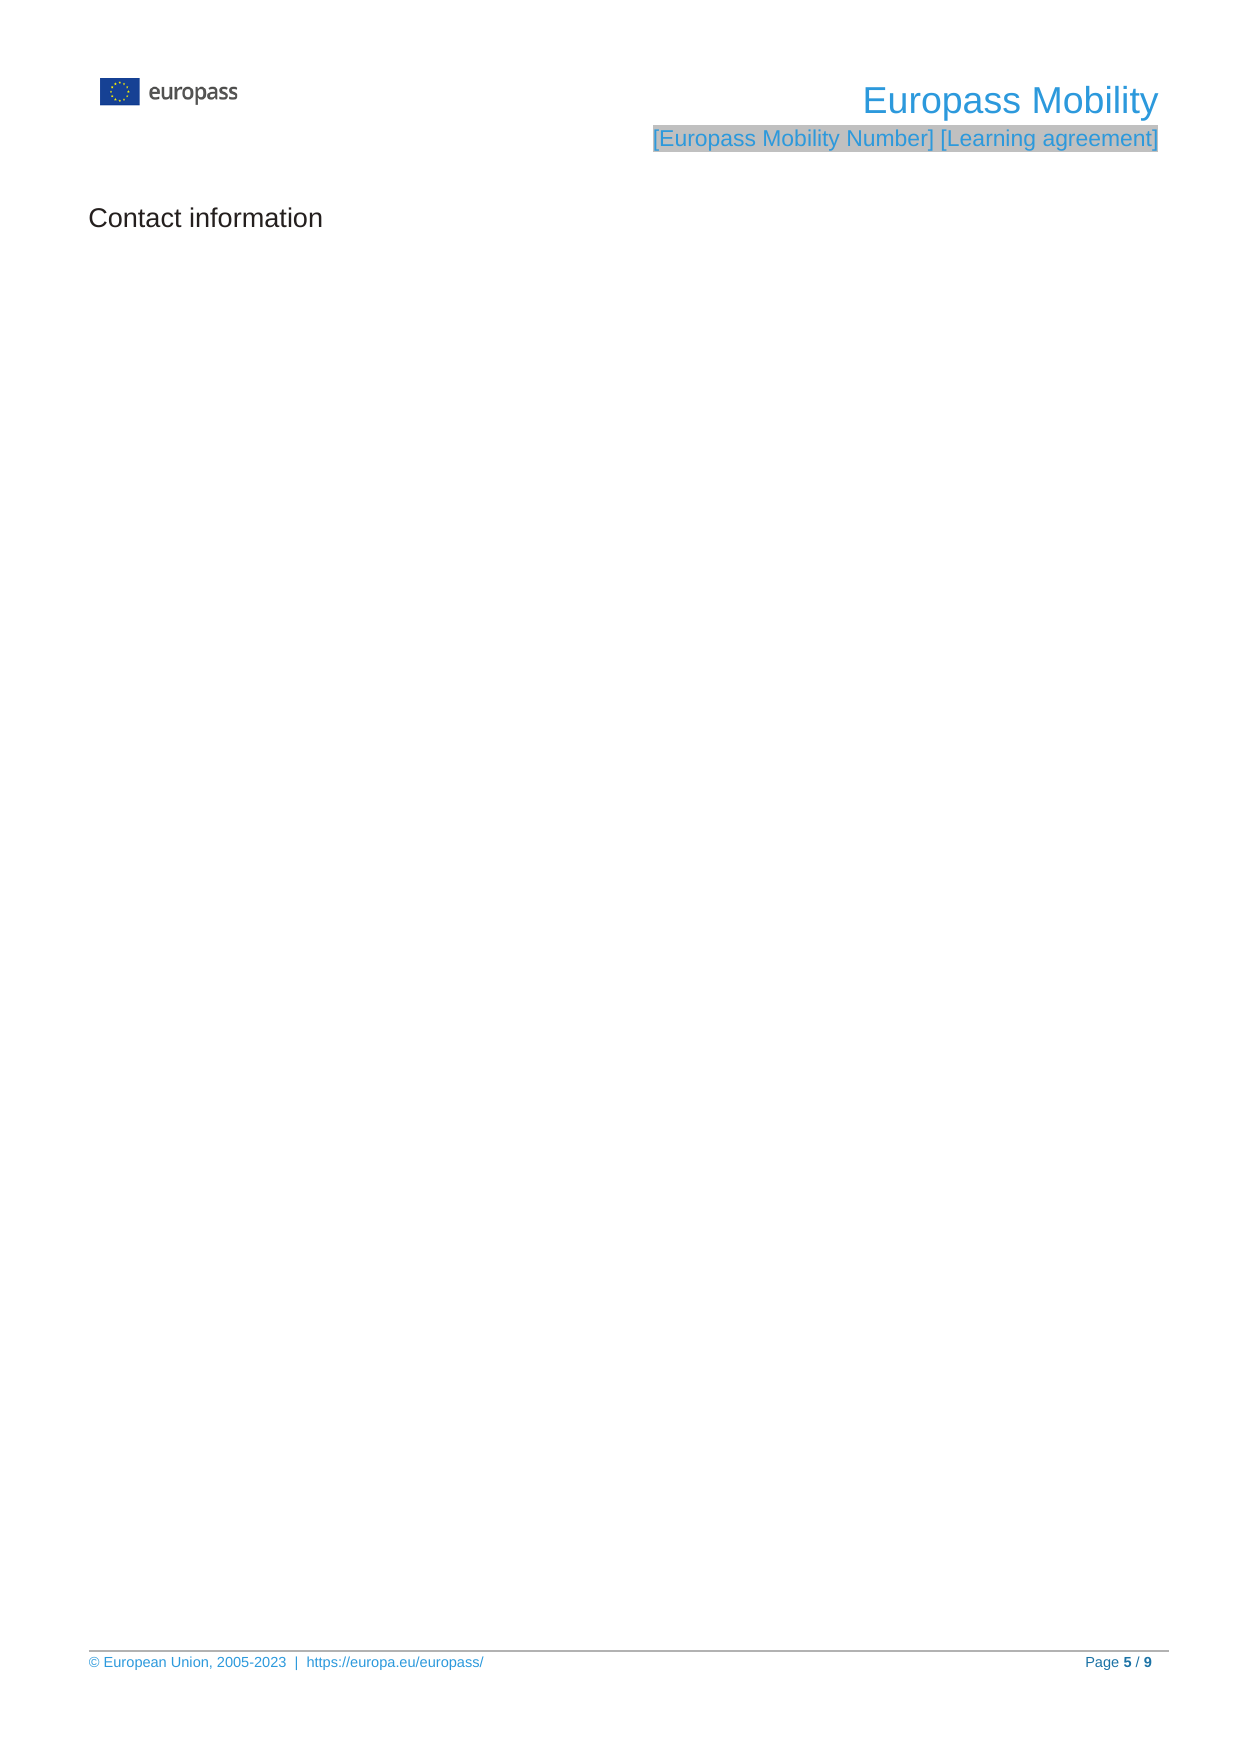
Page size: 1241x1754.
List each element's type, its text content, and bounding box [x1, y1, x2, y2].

table_header Contact information [88, 180, 628, 233]
picture [100, 78, 238, 106]
